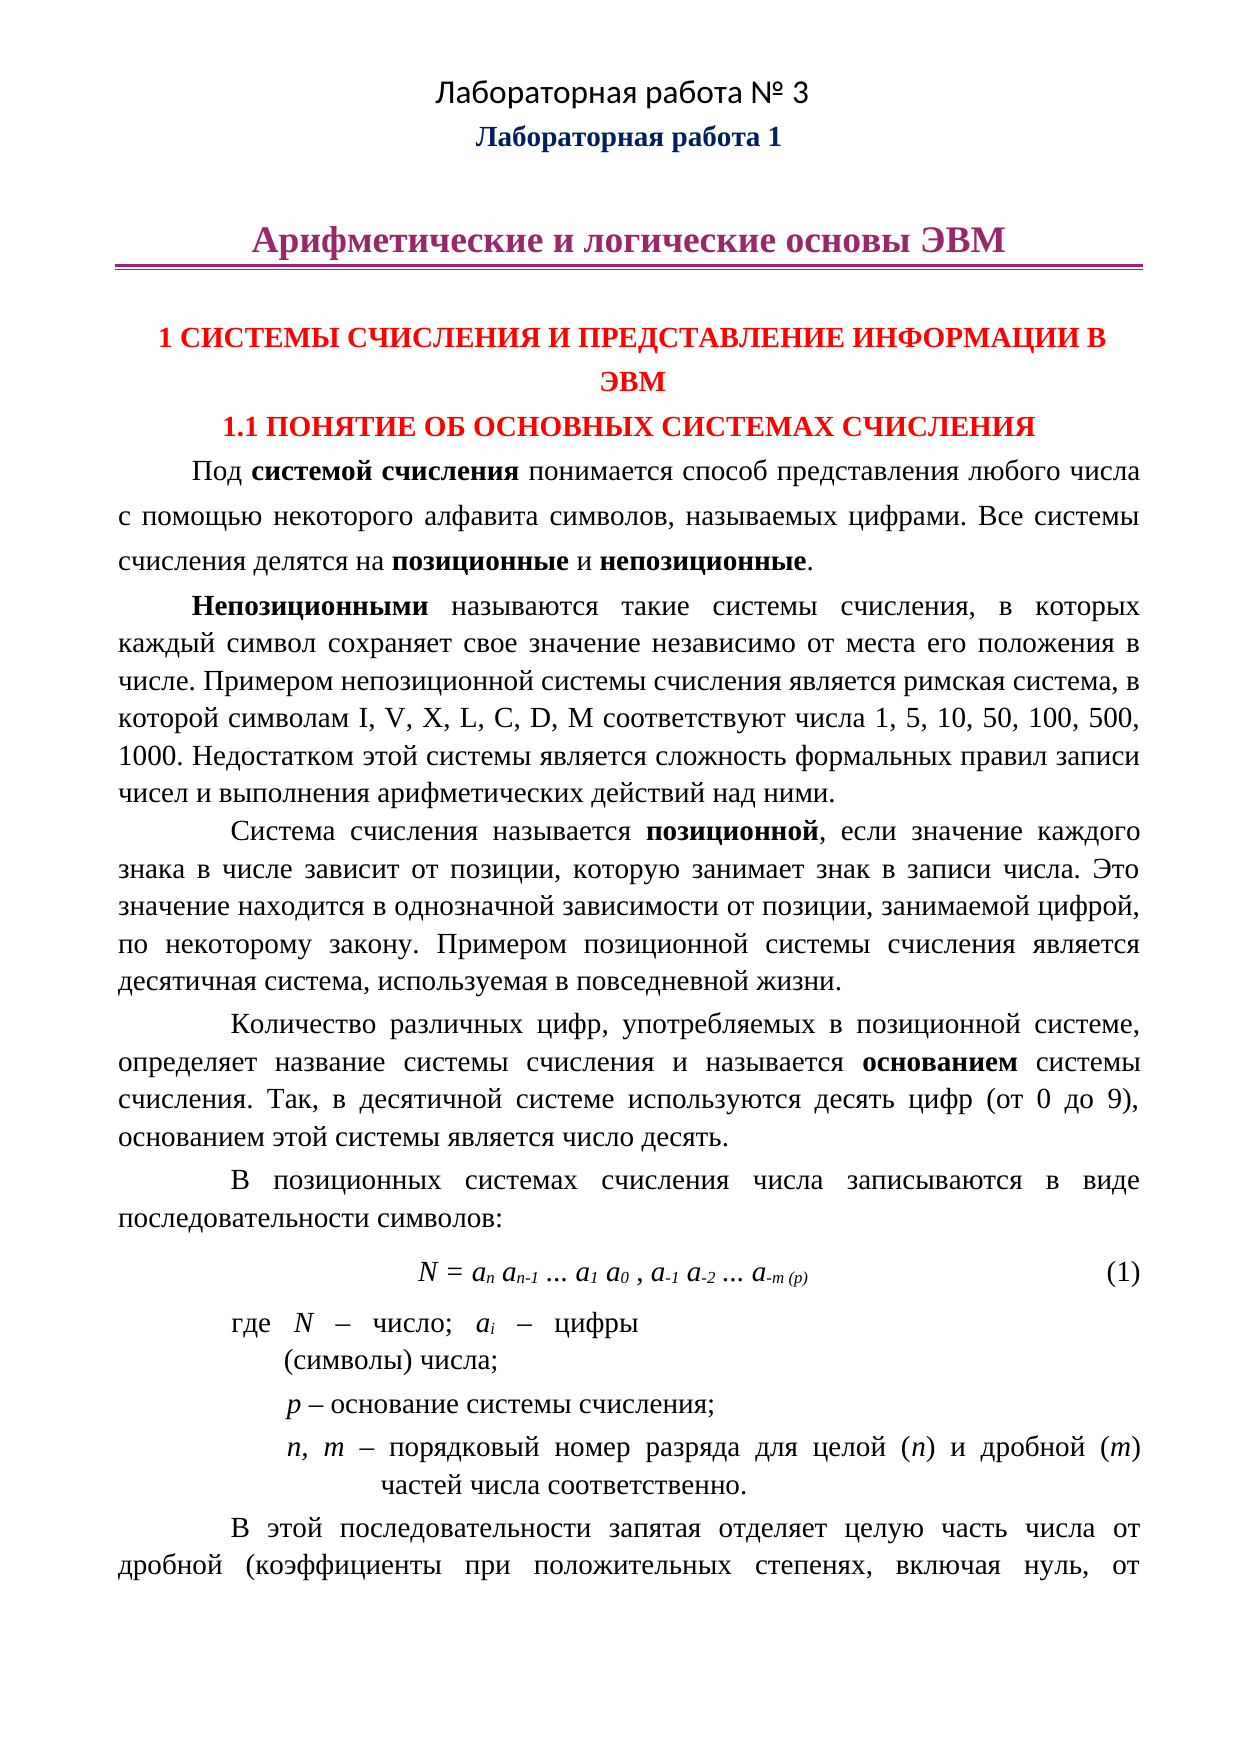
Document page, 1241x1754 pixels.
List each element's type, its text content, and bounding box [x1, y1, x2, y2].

text n, m – порядковый номер разряда для целой (n) и дробной (m) частей числа соответственно. [287, 1429, 1141, 1500]
text 1 СИСТЕМЫ СЧИСЛЕНИЯ И ПРЕДСТАВЛЕНИЕ ИНФОРМАЦИИ В [121, 320, 1144, 353]
text Количество различных цифр, употребляемых в позиционной системе, определяет название системы счисления и называется основанием системы счисления. Так, в десятичной системе используются десять цифр (от 0 до 9), основанием этой системы является число десять. [118, 1006, 1141, 1152]
text Арифметические и логические основы ЭВМ [117, 218, 1140, 261]
text В позиционных системах счисления числа записываются в виде последовательности символов: [118, 1162, 1141, 1233]
text N = an an-1 ... a1 a0 , a-1 a-2 ... а-m (р) (1) [117, 1254, 1148, 1287]
text Под системой счисления понимается способ представления любого числа с помощью некоторого алфавита символов, называемых цифрами. Все системы счисления делятся на позиционные и непозиционные. [118, 453, 1141, 576]
text Система счисления называется позиционной, если значение каждого знака в числе зависит от позиции, которую занимает знак в записи числа. Это значение находится в однозначной зависимости от позиции, занимаемой цифрой, по некоторому закону. Примером позиционной системы счисления является десятичная система, используемая в повседневной жизни. [118, 813, 1141, 997]
subtitle ЭВМ [121, 364, 1144, 398]
text Непозиционными называются такие системы счисления, в которых каждый символ сохраняет свое значение независимо от места его положения в числе. Примером непозиционной системы счисления является римская система, в которой символам I, V, X, L, С, D, М соответствуют числа 1, 5, 10, 50, 100, 500, 1000. Недостатком этой системы является сложность формальных правил записи чисел и выполнения арифметических действий над ними. [118, 588, 1141, 809]
text Лабораторная работа 1 [117, 119, 1140, 153]
text Лабораторная работа № 3 [117, 72, 1126, 112]
text p – основание системы счисления; [287, 1386, 1141, 1419]
text где N – число; ai – цифры (символы) числа; [231, 1305, 638, 1376]
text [118, 1510, 1141, 1581]
subtitle 1.1 ПОНЯТИЕ ОБ ОСНОВНЫХ СИСТЕМАХ СЧИСЛЕНИЯ [121, 409, 1137, 443]
